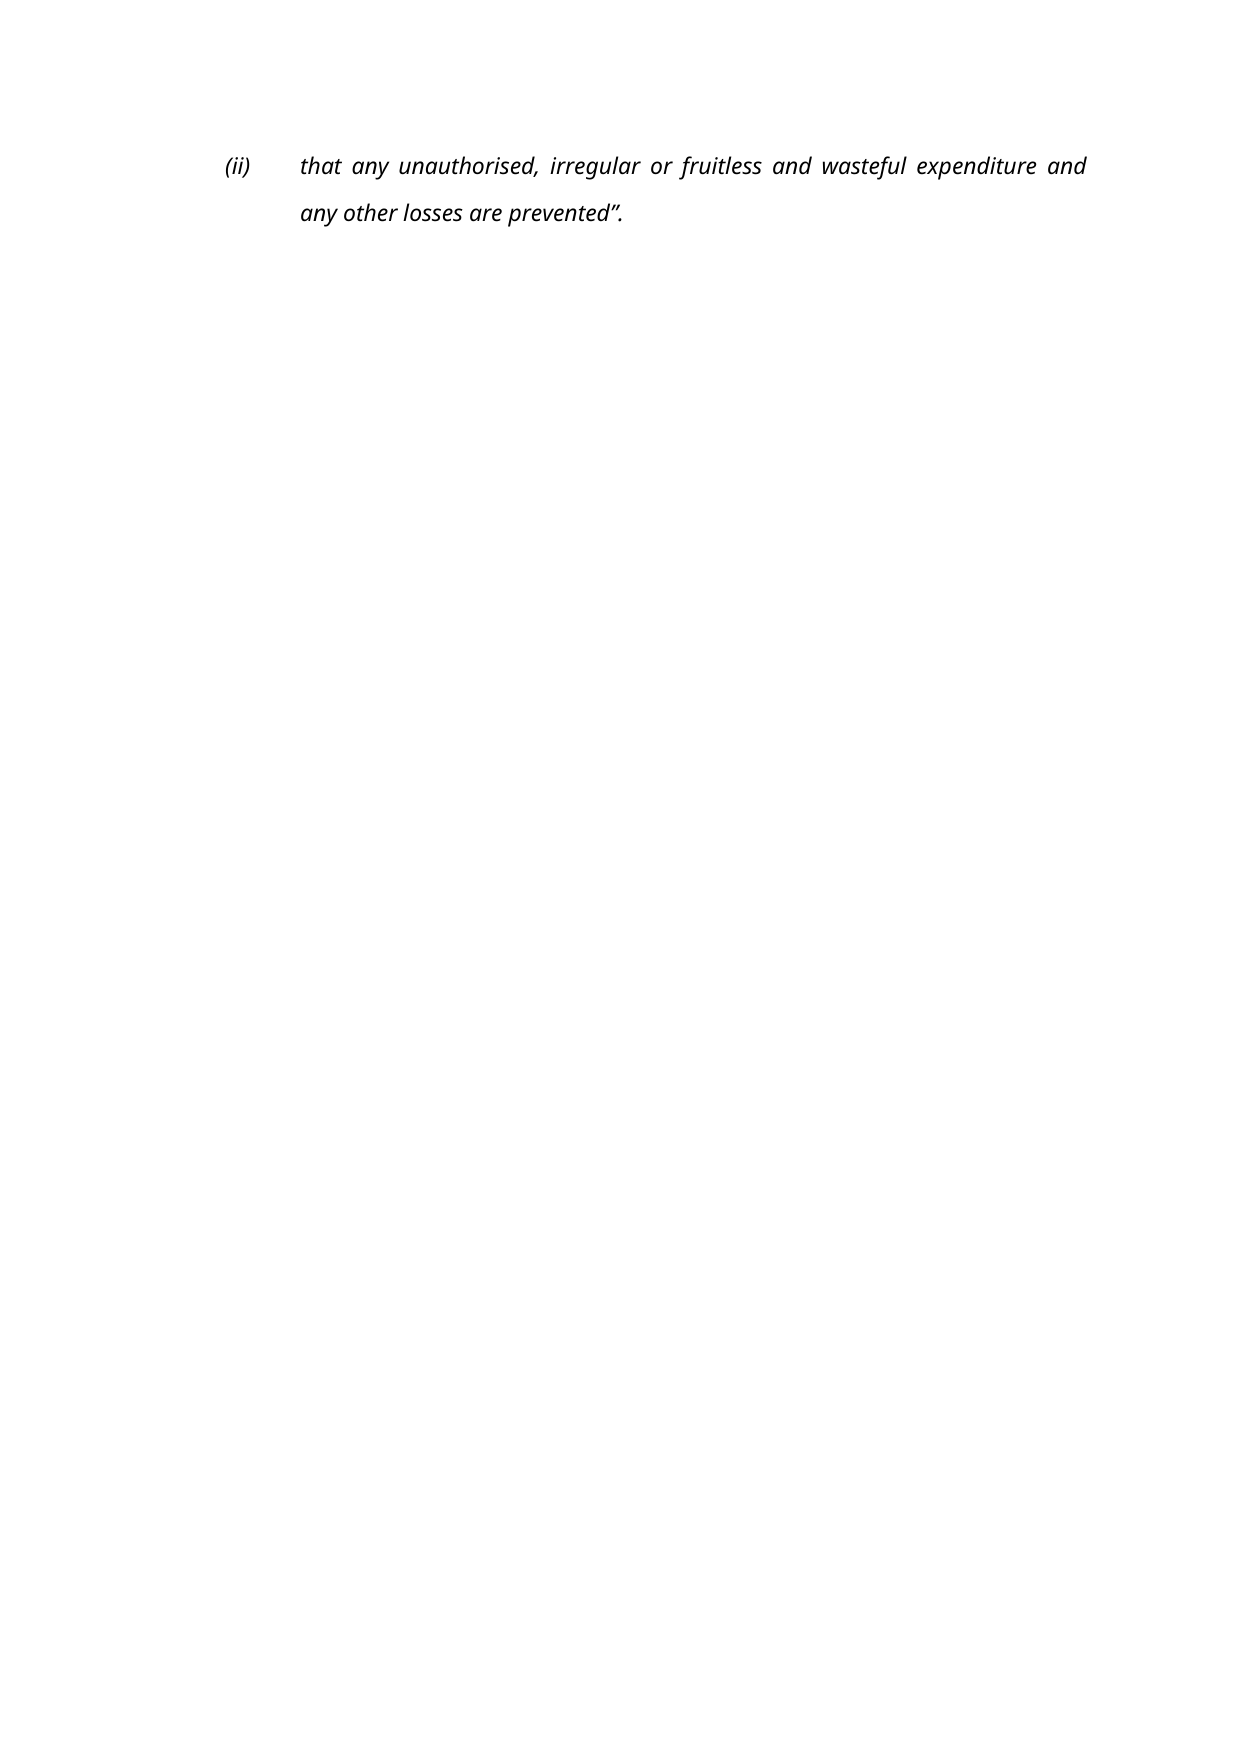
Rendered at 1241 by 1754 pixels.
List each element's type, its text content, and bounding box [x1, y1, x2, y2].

list that any unauthorised, irregular or fruitless and wasteful expenditure and any other losses are prevented”. [225, 150, 1090, 228]
